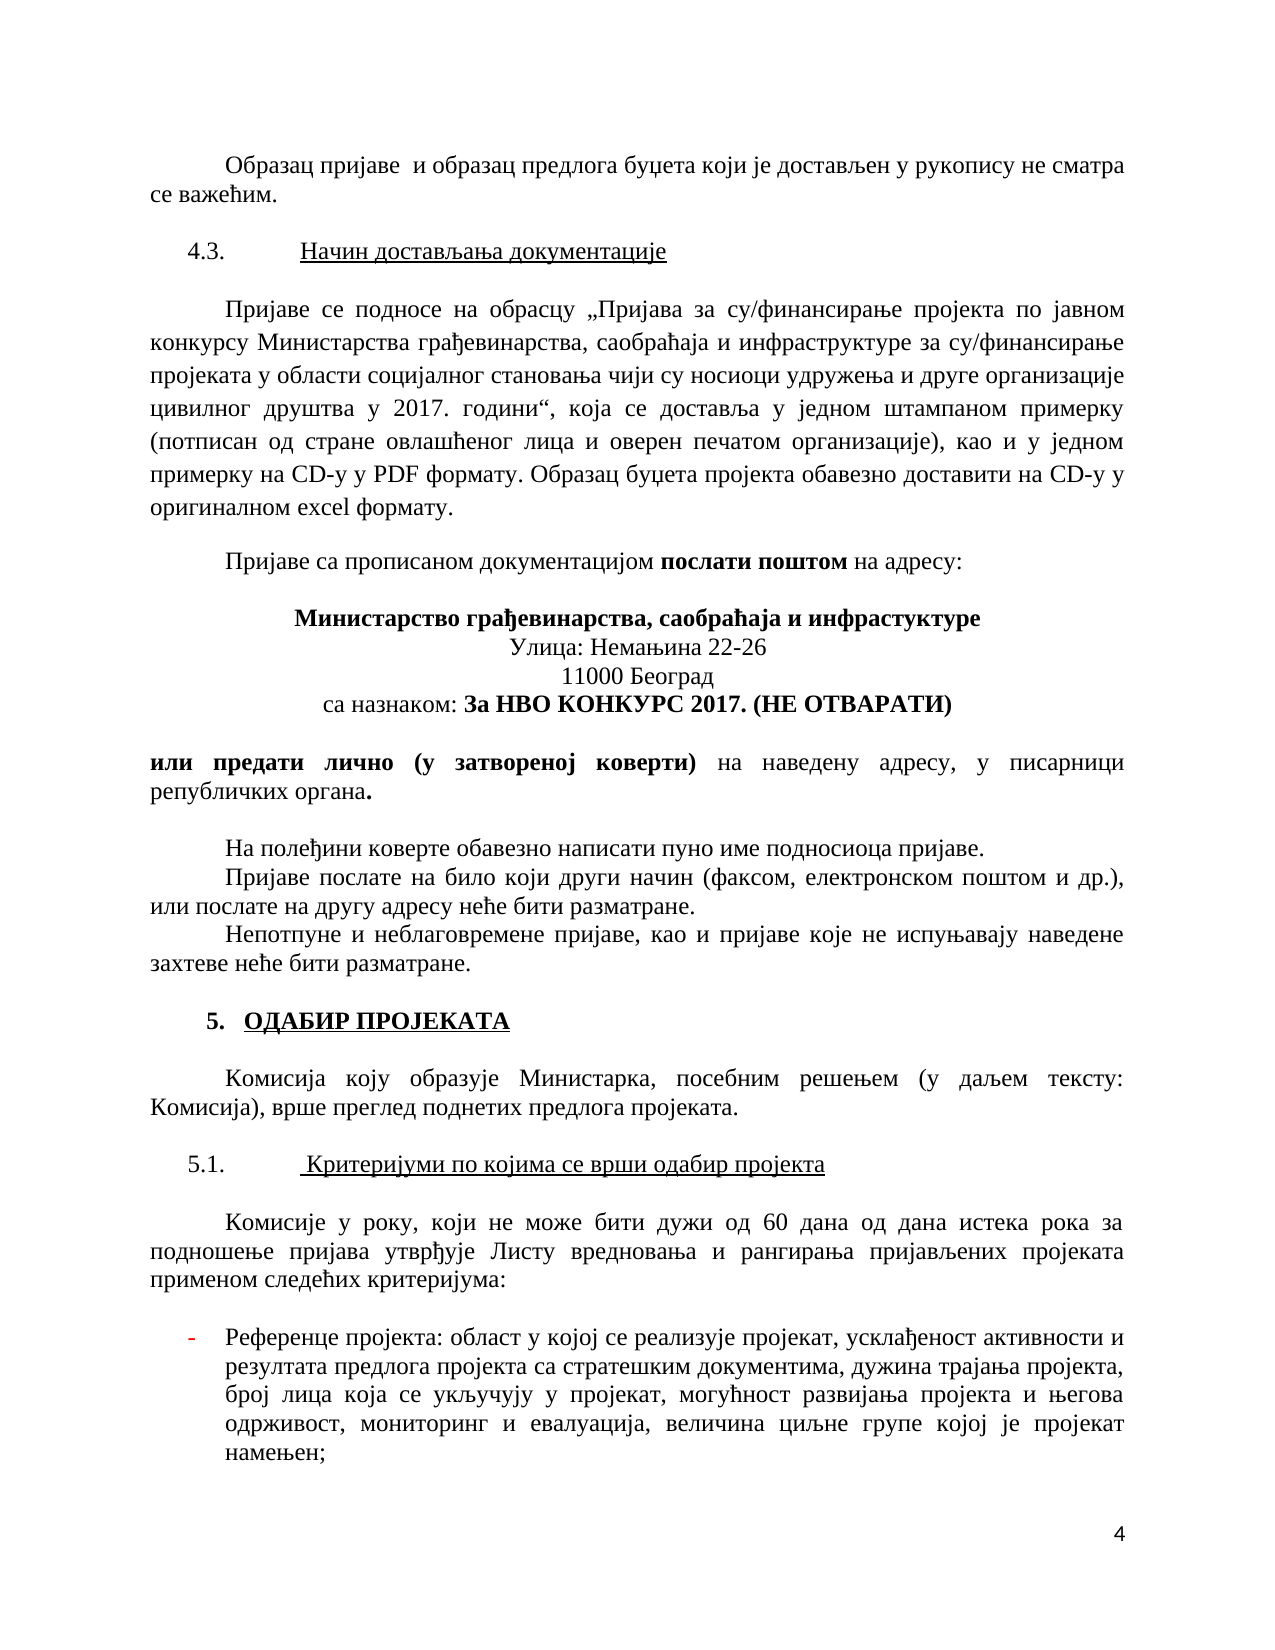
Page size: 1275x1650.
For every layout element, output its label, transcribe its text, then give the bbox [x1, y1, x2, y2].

list Критеријуми по којима се врши одабир пројекта [187, 1149, 1125, 1178]
list Референце пројекта: област у којој се реализује пројекат, усклађеност активности и резултата предлога пројекта са стратешким документима, дужина трајања пројекта, број лица која се укључују у пројекат, могућност развијања пројекта и његова одрживост, мониторинг и евалуација, величина циљне групе којој је пројекат намењен; [187, 1322, 1125, 1466]
text са назнаком: За НВО КОНКУРС 2017. (НЕ ОТВАРАТИ) [150, 689, 1125, 718]
text 11000 Београд [150, 661, 1125, 689]
text Комисије у року, који не може бити дужи од 60 дана од дана истека рока за подношење пријава утврђује Листу вредновања и рангирања пријављених пројеката применом следећих критеријума: [150, 1207, 1125, 1293]
text Пријаве се подносе на обрасцу „Пријава за су/финансирање пројекта по јавном конкурсу Министарства грађевинарства, саобраћаја и инфраструктуре за су/финансирање пројеката у области социјалног становања чији су носиоци удружења и друге организације цивилног друштва у 2017. години“, која се доставља у једном штампаном примерку (потписан од стране овлашћеног лица и оверен печатом организације), као и у једном примерку на CD-у у PDF формату. Образац буџета пројекта обавезно доставити на CD-у у оригиналном excel формату. [150, 294, 1125, 521]
text Образац пријаве и образац предлога буџета који је достављен у рукопису не сматра се важећим. [150, 150, 1125, 207]
text Пријаве послате на било који други начин (факсом, електронском поштом и др.), или послате на другу адресу неће бити разматране. [150, 862, 1125, 919]
text Улица: Немањина 22-26 [150, 632, 1125, 661]
text или предати лично (у затвореној коверти) на наведену адресу, у писарници републичких органа. [150, 747, 1125, 804]
text Непотпуне и неблаговремене пријаве, као и пријаве које не испуњавају наведене захтеве неће бити разматране. [150, 919, 1125, 977]
list ОДАБИР ПРОЈЕКАТА [206, 1006, 1125, 1034]
text Комисија коју образује Министарка, посебним решењем (у даљем тексту: Комисија), врше преглед поднетих предлога пројеката. [150, 1063, 1125, 1121]
text Пријаве са прописаном документацијом послати поштом на адресу: [150, 546, 1125, 574]
list Начин достављања документације [187, 236, 1128, 265]
text Министарство грађевинарства, саобраћаја и инфрастуктуре [150, 603, 1125, 632]
text На полеђини коверте обавезно написати пуно име подносиоца пријаве. [150, 833, 1125, 862]
